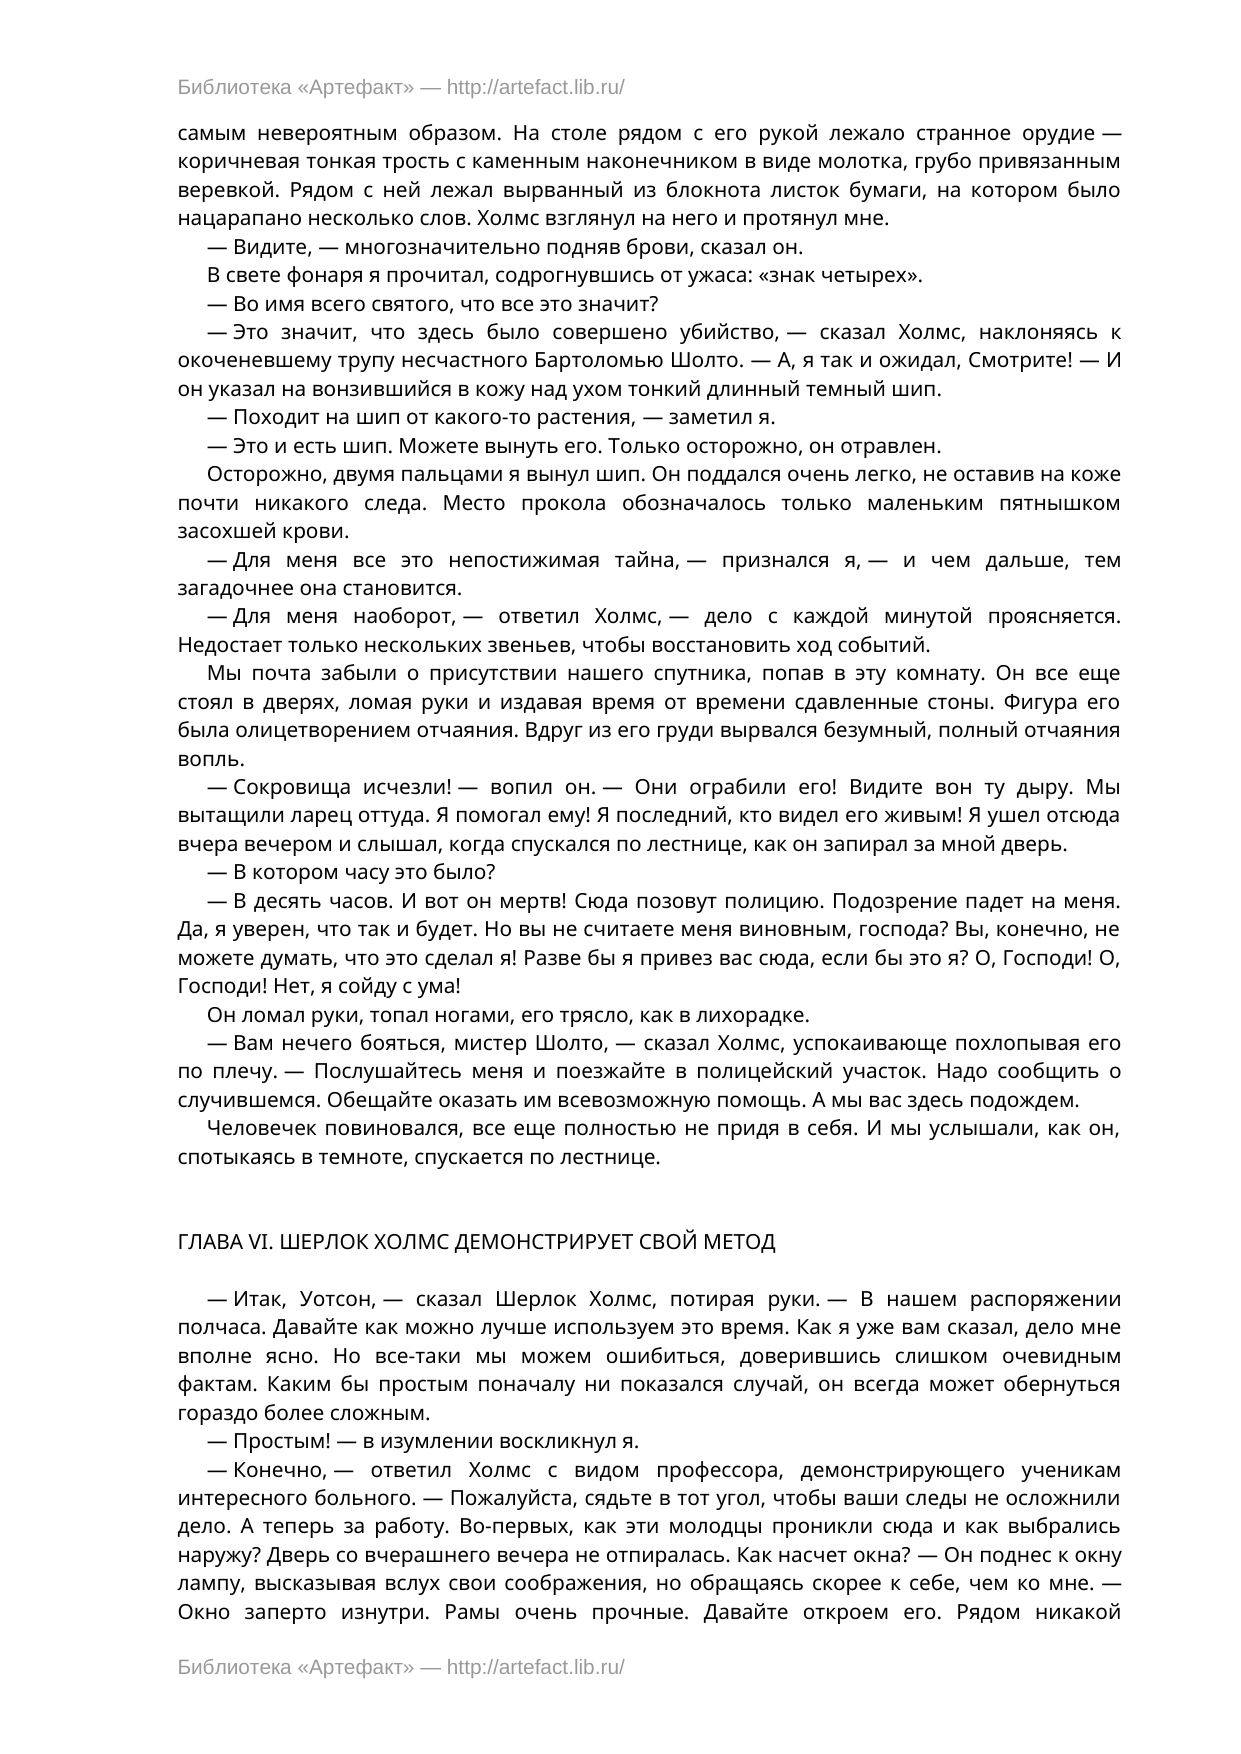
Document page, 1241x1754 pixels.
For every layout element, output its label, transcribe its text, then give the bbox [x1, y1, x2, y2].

text — Сокровища исчезли! — вопил он. — Они ограбили его! Видите вон ту дыру. Мы вытащили ларец оттуда. Я помогал ему! Я последний, кто видел его живым! Я ушел отсюда вчера вечером и слышал, когда спускался по лестнице, как он запирал за мной дверь. [177, 772, 1122, 857]
text — Вам нечего бояться, мистер Шолто, — сказал Холмс, успокаивающе похлопывая его по плечу. — Послушайтесь меня и поезжайте в полицейский участок. Надо сообщить о случившемся. Обещайте оказать им всевозможную помощь. А мы вас здесь подождем. [177, 1028, 1122, 1113]
text ГЛАВА VI. ШЕРЛОК ХОЛМС ДЕМОНСТРИРУЕТ СВОЙ МЕТОД [177, 1227, 1122, 1256]
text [177, 118, 1122, 232]
text — Походит на шип от какого-то растения, — заметил я. [177, 402, 1122, 431]
text — Это значит, что здесь было совершено убийство, — сказал Холмс, наклоняясь к окоченевшему трупу несчастного Бартоломью Шолто. — А, я так и ожидал, Смотрите! — И он указал на вонзившийся в кожу над ухом тонкий длинный темный шип. [177, 317, 1122, 402]
text Он ломал руки, топал ногами, его трясло, как в лихорадке. [177, 1000, 1122, 1028]
text — Видите, — многозначительно подняв брови, сказал он. [177, 232, 1122, 260]
text — Для меня наоборот, — ответил Холмс, — дело с каждой минутой проясняется. Недостает только нескольких звеньев, чтобы восстановить ход событий. [177, 602, 1122, 658]
text — Это и есть шип. Можете вынуть его. Только осторожно, он отравлен. [177, 431, 1122, 459]
text — Простым! — в изумлении воскликнул я. [177, 1426, 1122, 1455]
text В свете фонаря я прочитал, содрогнувшись от ужаса: «знак четырех». [177, 260, 1122, 289]
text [177, 1455, 1122, 1625]
text Мы почта забыли о присутствии нашего спутника, попав в эту комнату. Он все еще стоял в дверях, ломая руки и издавая время от времени сдавленные стоны. Фигура его была олицетворением отчаяния. Вдруг из его груди вырвался безумный, полный отчаяния вопль. [177, 658, 1122, 772]
text Осторожно, двумя пальцами я вынул шип. Он поддался очень легко, не оставив на коже почти никакого следа. Место прокола обозначалось только маленьким пятнышком засохшей крови. [177, 459, 1122, 545]
text — В десять часов. И вот он мертв! Сюда позовут полицию. Подозрение падет на меня. Да, я уверен, что так и будет. Но вы не считаете меня виновным, господа? Вы, конечно, не можете думать, что это сделал я! Разве бы я привез вас сюда, если бы это я? О, Господи! О, Господи! Нет, я сойду с ума! [177, 886, 1122, 1000]
text — Для меня все это непостижимая тайна, — признался я, — и чем дальше, тем загадочнее она становится. [177, 545, 1122, 602]
text — Итак, Уотсон, — сказал Шерлок Холмс, потирая руки. — В нашем распоряжении полчаса. Давайте как можно лучше используем это время. Как я уже вам сказал, дело мне вполне ясно. Но все-таки мы можем ошибиться, доверившись слишком очевидным фактам. Каким бы простым поначалу ни показался случай, он всегда может обернуться гораздо более сложным. [177, 1284, 1122, 1426]
text — Во имя всего святого, что все это значит? [177, 289, 1122, 317]
text Человечек повиновался, все еще полностью не придя в себя. И мы услышали, как он, спотыкаясь в темноте, спускается по лестнице. [177, 1113, 1122, 1170]
text — В котором часу это было? [177, 857, 1122, 886]
